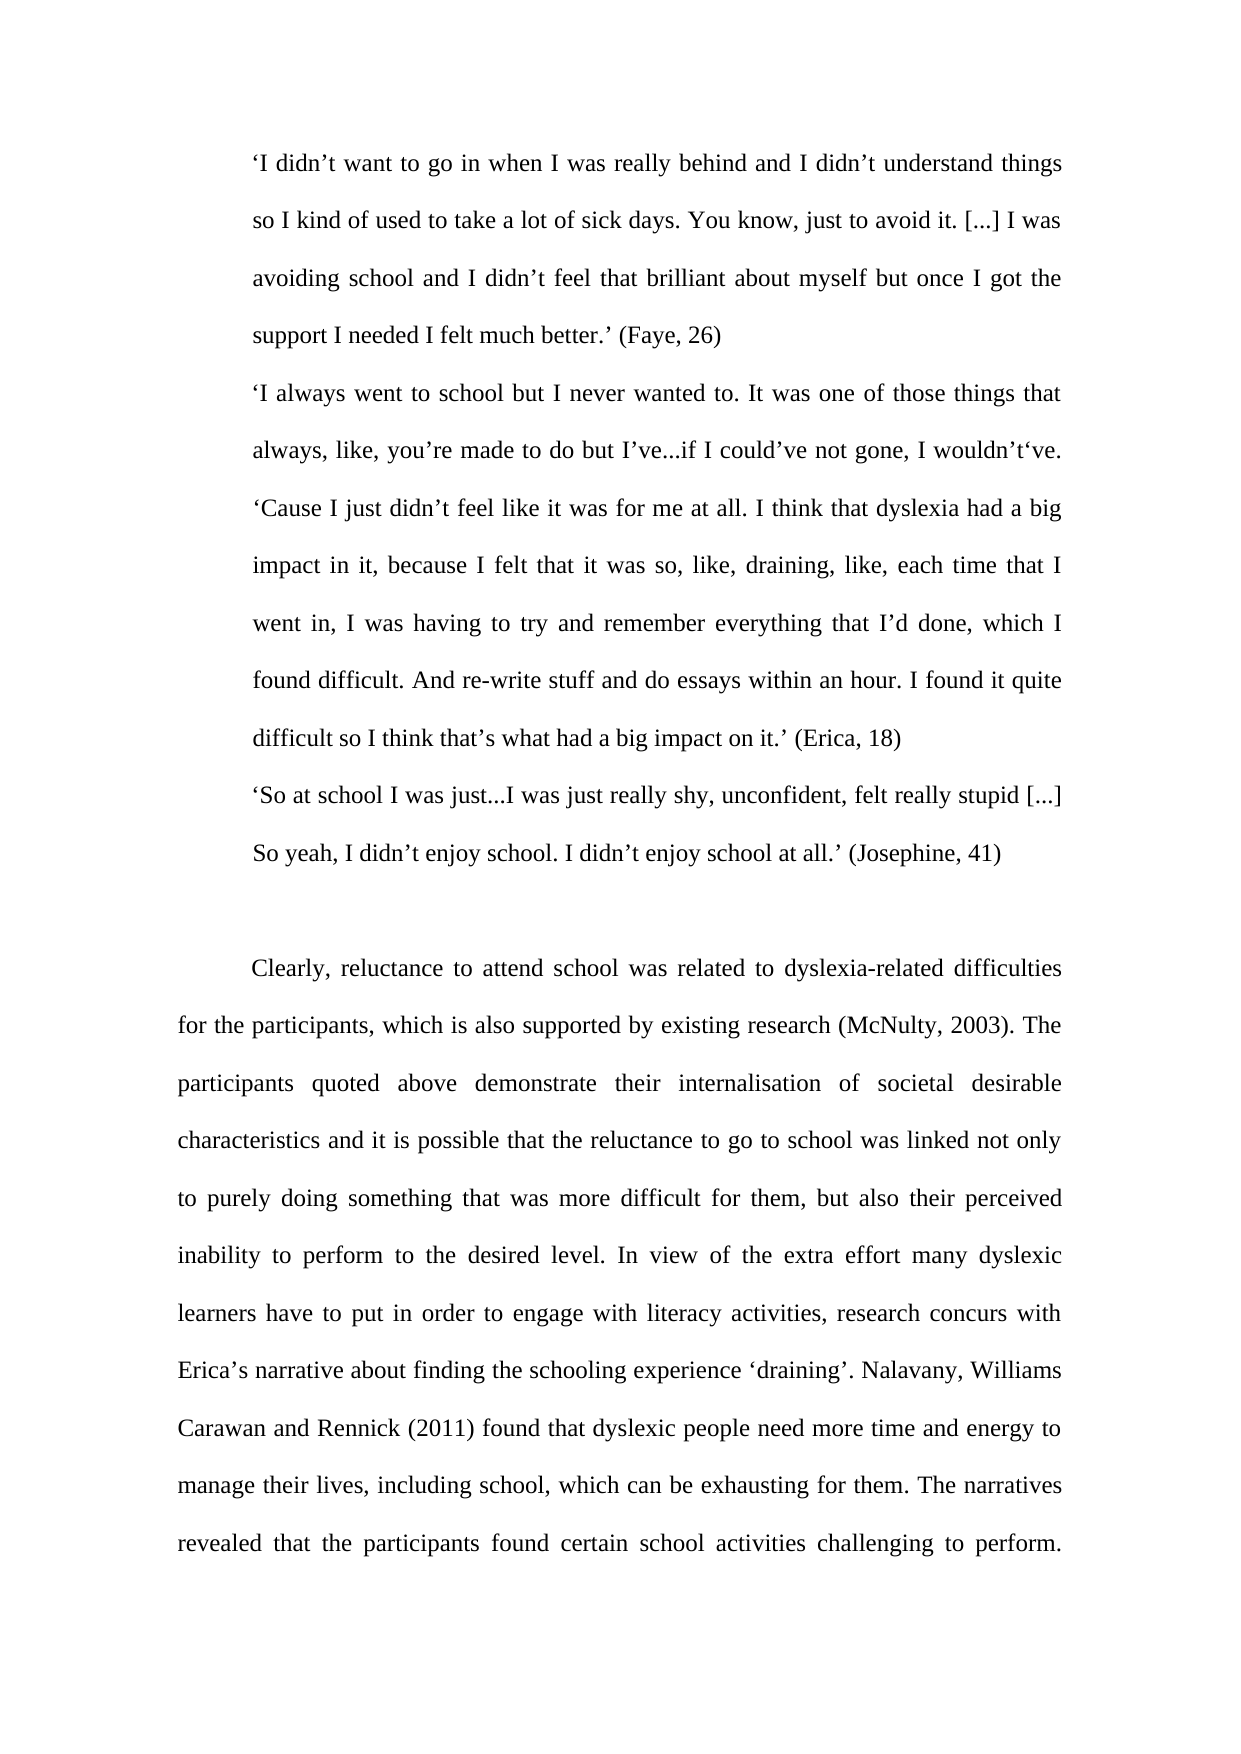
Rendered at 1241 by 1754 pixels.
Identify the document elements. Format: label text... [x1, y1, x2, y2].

text ‘I didn’t want to go in when I was really behind and I didn’t understand things so I kind of used to take a lot of sick days. You know, just to avoid it. [...] I was avoiding school and I didn’t feel that brilliant about myself but once I got the support I needed I felt much better.’ (Faye, 26) [251, 148, 1063, 349]
text ‘I always went to school but I never wanted to. It was one of those things that always, like, you’re made to do but I’ve...if I could’ve not gone, I wouldn’t‘ve. ‘Cause I just didn’t feel like it was for me at all. I think that dyslexia had a big impact in it, because I felt that it was so, like, draining, like, each time that I went in, I was having to try and remember everything that I’d done, which I found difficult. And re-write stuff and do essays within an hour. I found it quite difficult so I think that’s what had a big impact on it.’ (Erica, 18) [251, 378, 1063, 751]
text ‘So at school I was just...I was just really shy, unconfident, felt really stupid [...] So yeah, I didn’t enjoy school. I didn’t enjoy school at all.’ (Josephine, 41) [251, 780, 1063, 866]
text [177, 953, 1063, 1556]
